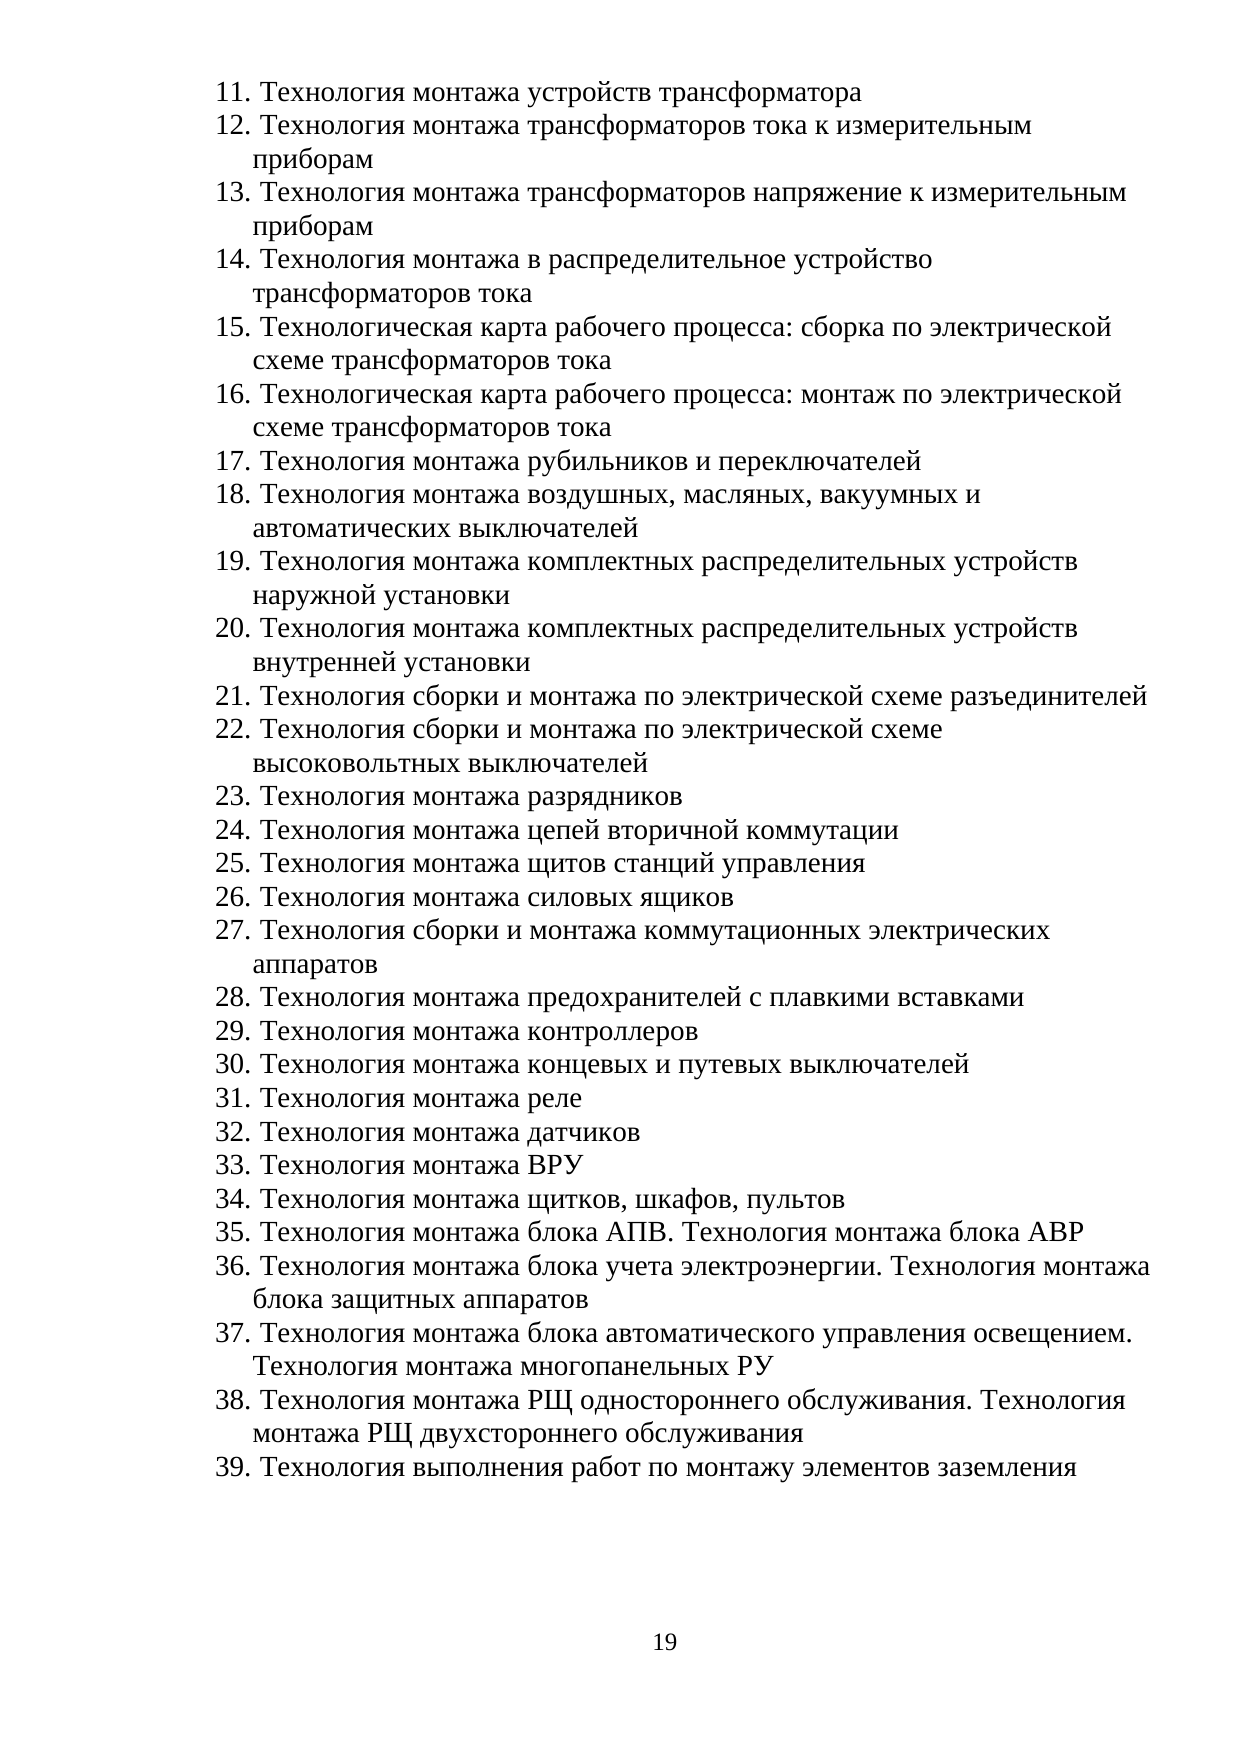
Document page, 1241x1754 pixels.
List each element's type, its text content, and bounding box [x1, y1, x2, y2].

list Технология монтажа датчиков [215, 1114, 1152, 1147]
list Технология монтажа контроллеров [215, 1013, 1152, 1047]
list Технология монтажа трансформаторов тока к измерительным приборам [215, 107, 1152, 174]
list Технология монтажа цепей вторичной коммутации [215, 812, 1152, 845]
list Технология монтажа комплектных распределительных устройств наружной установки [215, 543, 1152, 611]
list Технология монтажа щитов станций управления [215, 845, 1152, 879]
list Технология монтажа блока учета электроэнергии. Технология монтажа блока защитных аппаратов [215, 1248, 1152, 1315]
list Технология монтажа предохранителей с плавкими вставками [215, 979, 1152, 1013]
list Технологическая карта рабочего процесса: монтаж по электрической схеме трансформаторов тока [215, 376, 1152, 443]
list Технология выполнения работ по монтажу элементов заземления [215, 1449, 1152, 1483]
list Технология монтажа РЩ одностороннего обслуживания. Технология монтажа РЩ двухстороннего обслуживания [215, 1382, 1152, 1449]
list Технология сборки и монтажа по электрической схеме разъединителей [215, 678, 1152, 711]
list Технология монтажа в распределительное устройство трансформаторов тока [215, 242, 1152, 309]
list Технология монтажа разрядников [215, 778, 1152, 812]
list Технология монтажа силовых ящиков [215, 879, 1152, 912]
list Технология монтажа воздушных, масляных, вакуумных и автоматических выключателей [215, 476, 1152, 543]
list Технология монтажа блока автоматического управления освещением. Технология монтажа многопанельных РУ [215, 1315, 1152, 1382]
list Технология монтажа ВРУ [215, 1147, 1152, 1181]
list Технология монтажа комплектных распределительных устройств внутренней установки [215, 611, 1152, 678]
list Технология сборки и монтажа коммутационных электрических аппаратов [215, 912, 1152, 979]
list Технологическая карта рабочего процесса: сборка по электрической схеме трансформаторов тока [215, 309, 1152, 376]
list Технология монтажа концевых и путевых выключателей [215, 1047, 1152, 1080]
list Технология монтажа устройств трансформатора [215, 74, 1152, 107]
list Технология монтажа щитков, шкафов, пультов [215, 1181, 1152, 1214]
list Технология монтажа блока АПВ. Технология монтажа блока АВР [215, 1214, 1152, 1248]
list Технология монтажа рубильников и переключателей [215, 443, 1152, 476]
list Технология монтажа трансформаторов напряжение к измерительным приборам [215, 174, 1152, 242]
list Технология монтажа реле [215, 1080, 1152, 1114]
list Технология сборки и монтажа по электрической схеме высоковольтных выключателей [215, 711, 1152, 778]
